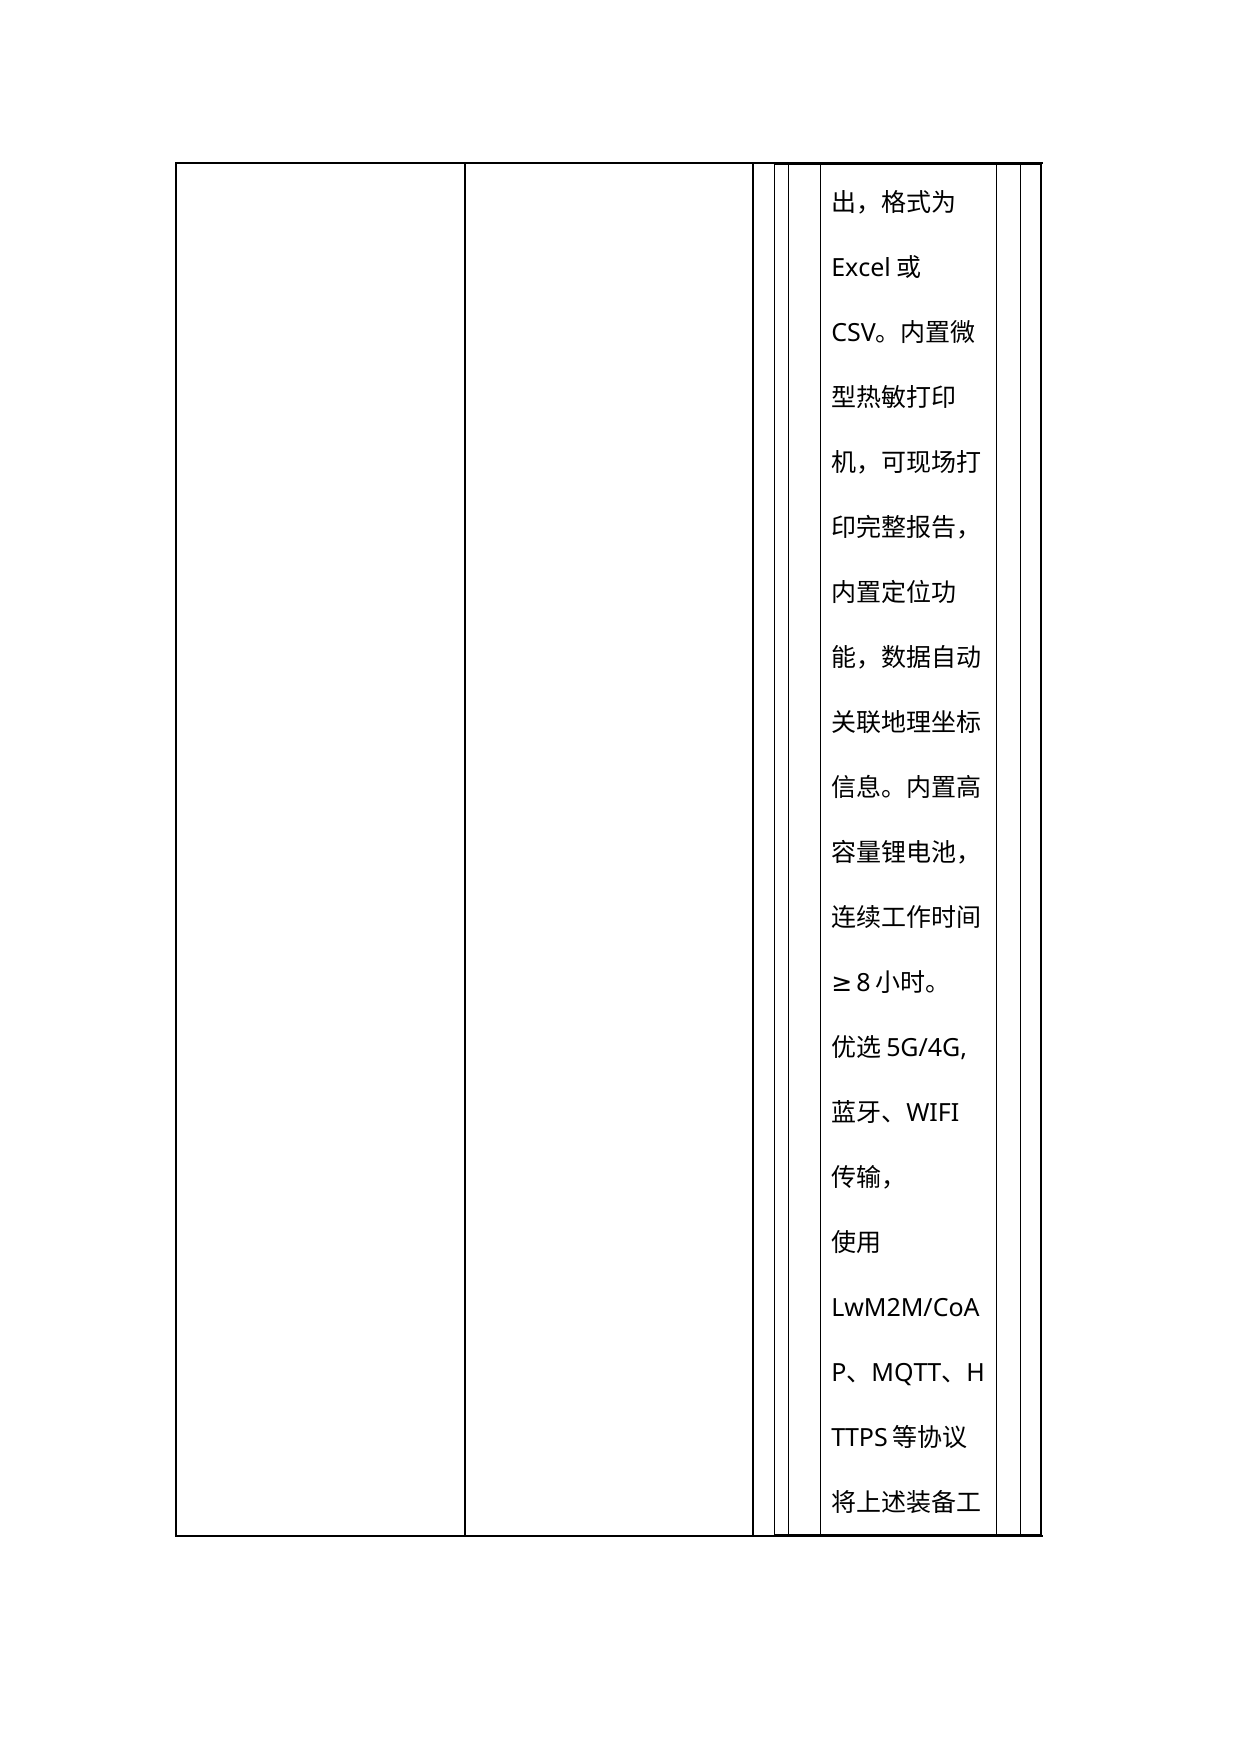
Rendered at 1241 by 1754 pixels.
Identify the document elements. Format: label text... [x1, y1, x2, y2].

table_cell [789, 165, 820, 1534]
table_cell [1021, 165, 1040, 1534]
table_cell [775, 165, 788, 1534]
table_cell [466, 164, 752, 1535]
table_cell [997, 165, 1020, 1534]
table_cell [821, 165, 996, 1534]
table_cell [754, 164, 774, 1535]
table_cell 1 [177, 164, 464, 1535]
